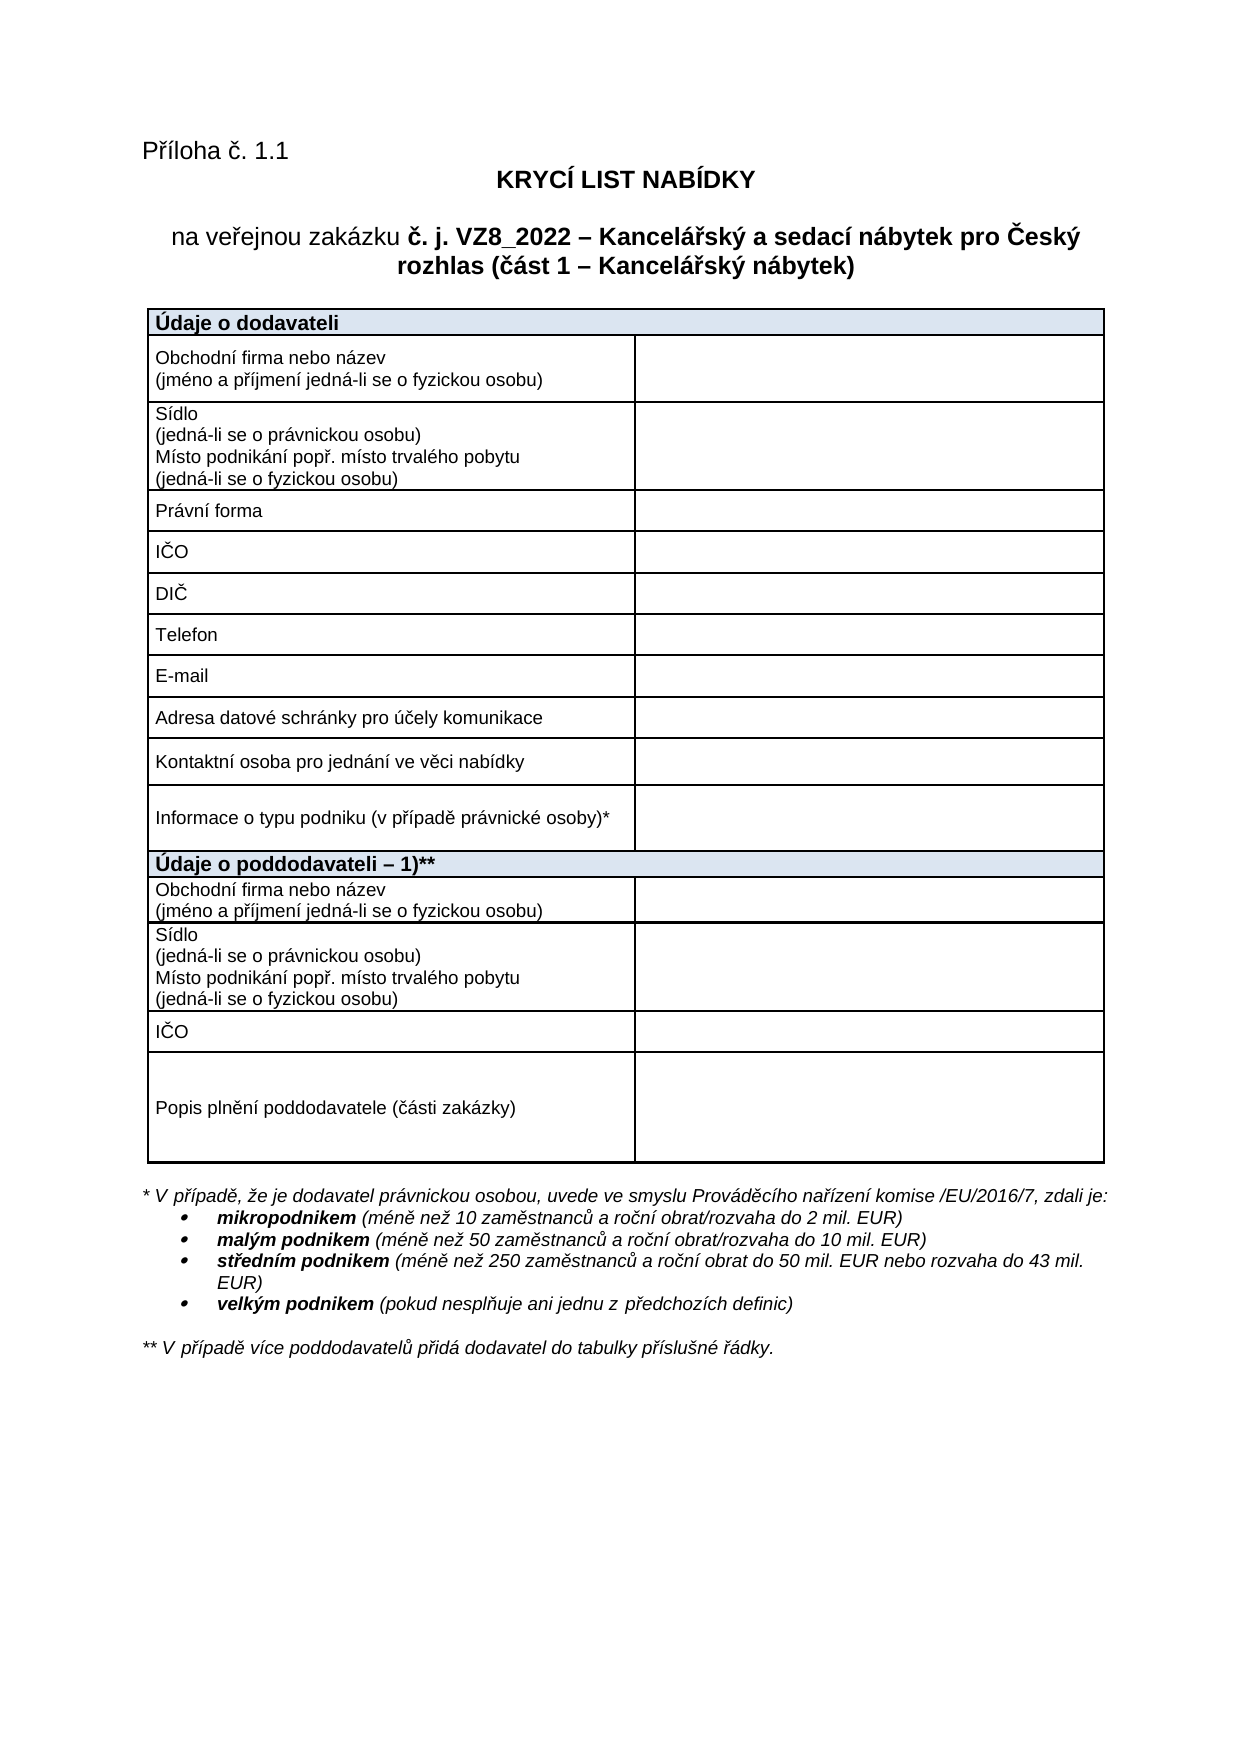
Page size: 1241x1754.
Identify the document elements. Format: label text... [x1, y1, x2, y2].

table_cell [636, 739, 1103, 783]
table_cell [636, 1053, 1103, 1161]
list středním podnikem (méně než 250 zaměstnanců a roční obrat do 50 mil. EUR nebo rozvaha do 43 mil. EUR) [179, 1250, 1110, 1293]
table_cell Právní forma [149, 491, 634, 530]
table_cell [636, 615, 1103, 654]
text * V případě, že je dodavatel právnickou osobou, uvede ve smyslu Prováděcího nařízení komise /EU/2016/7, zdali je: [142, 1185, 1110, 1207]
text na veřejnou zakázku č. j. VZ8_2022 – Kancelářský a sedací nábytek pro Český rozhlas (část 1 – Kancelářský nábytek) [142, 222, 1110, 279]
table_cell Obchodní firma nebo název (jméno a příjmení jedná-li se o fyzickou osobu) [149, 878, 634, 921]
table_cell [636, 403, 1103, 489]
table_cell Popis plnění poddodavatele (části zakázky) [149, 1053, 634, 1161]
list velkým podnikem (pokud nesplňuje ani jednu z předchozích definic) [179, 1293, 1110, 1315]
text Příloha č. 1.1 [142, 136, 1110, 164]
table_cell Obchodní firma nebo název (jméno a příjmení jedná-li se o fyzickou osobu) [149, 336, 634, 401]
table_cell [636, 698, 1103, 737]
table_cell [636, 574, 1103, 613]
table_header Údaje o dodavateli [149, 310, 1103, 334]
table_cell Informace o typu podniku (v případě právnické osoby)* [149, 786, 634, 850]
list mikropodnikem (méně než 10 zaměstnanců a roční obrat/rozvaha do 2 mil. EUR) [179, 1207, 1110, 1228]
table_cell Telefon [149, 615, 634, 654]
list malým podnikem (méně než 50 zaměstnanců a roční obrat/rozvaha do 10 mil. EUR) [179, 1228, 1110, 1250]
table_cell [636, 786, 1103, 850]
table_cell DIČ [149, 574, 634, 613]
table_cell Údaje o poddodavateli – 1)** [149, 852, 1103, 876]
table_cell Kontaktní osoba pro jednání ve věci nabídky [149, 739, 634, 783]
table_cell [636, 924, 1103, 1010]
table_cell E-mail [149, 656, 634, 696]
table_cell Adresa datové schránky pro účely komunikace [149, 698, 634, 737]
table_cell [636, 532, 1103, 572]
table_cell Sídlo (jedná-li se o právnickou osobu) Místo podnikání popř. místo trvalého pobytu (jedná-li se o fyzickou osobu) [149, 924, 634, 1010]
table_cell [636, 336, 1103, 401]
text KRYCÍ LIST NABÍDKY [142, 164, 1110, 193]
text ** V případě více poddodavatelů přidá dodavatel do tabulky příslušné řádky. [142, 1336, 1110, 1358]
table_cell [636, 491, 1103, 530]
table_cell IČO [149, 532, 634, 572]
table_cell Sídlo (jedná-li se o právnickou osobu) Místo podnikání popř. místo trvalého pobytu (jedná-li se o fyzickou osobu) [149, 403, 634, 489]
table_cell [636, 656, 1103, 696]
table_cell [636, 1012, 1103, 1051]
table_cell [636, 878, 1103, 921]
table_cell IČO [149, 1012, 634, 1051]
